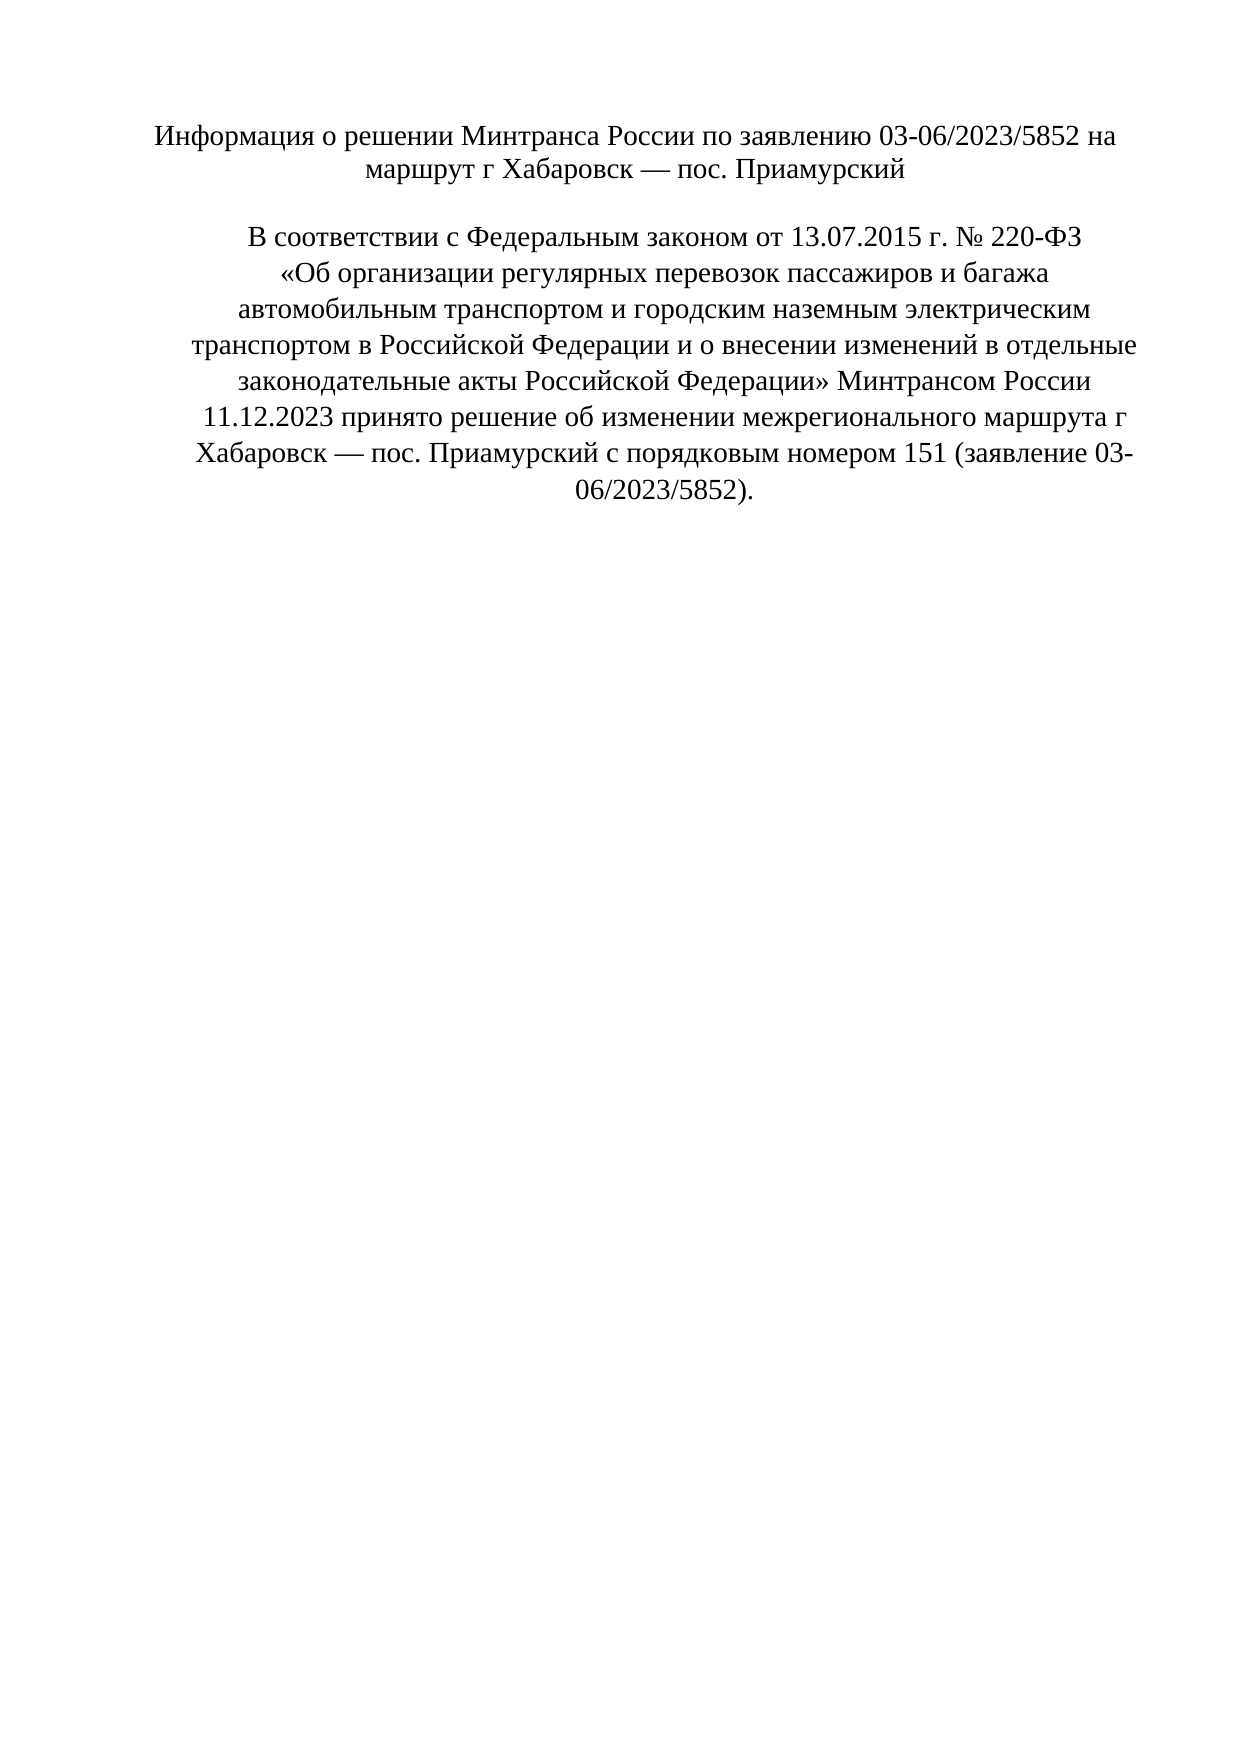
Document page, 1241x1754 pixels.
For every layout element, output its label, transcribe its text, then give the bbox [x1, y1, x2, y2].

text В соответствии с Федеральным законом от 13.07.2015 г. № 220-ФЗ «Об организации регулярных перевозок пассажиров и багажа автомобильным транспортом и городским наземным электрическим транспортом в Российской Федерации и о внесении изменений в отдельные законодательные акты Российской Федерации» Минтрансом России 11.12.2023 принято решение об изменении межрегионального маршрута г Хабаровск — пос. Приамурский с порядковым номером 151 (заявление 03-06/2023/5852). [177, 219, 1152, 505]
text Информация о решении Минтранса России по заявлению 03-06/2023/5852 на маршрут г Хабаровск — пос. Приамурский [118, 118, 1152, 185]
